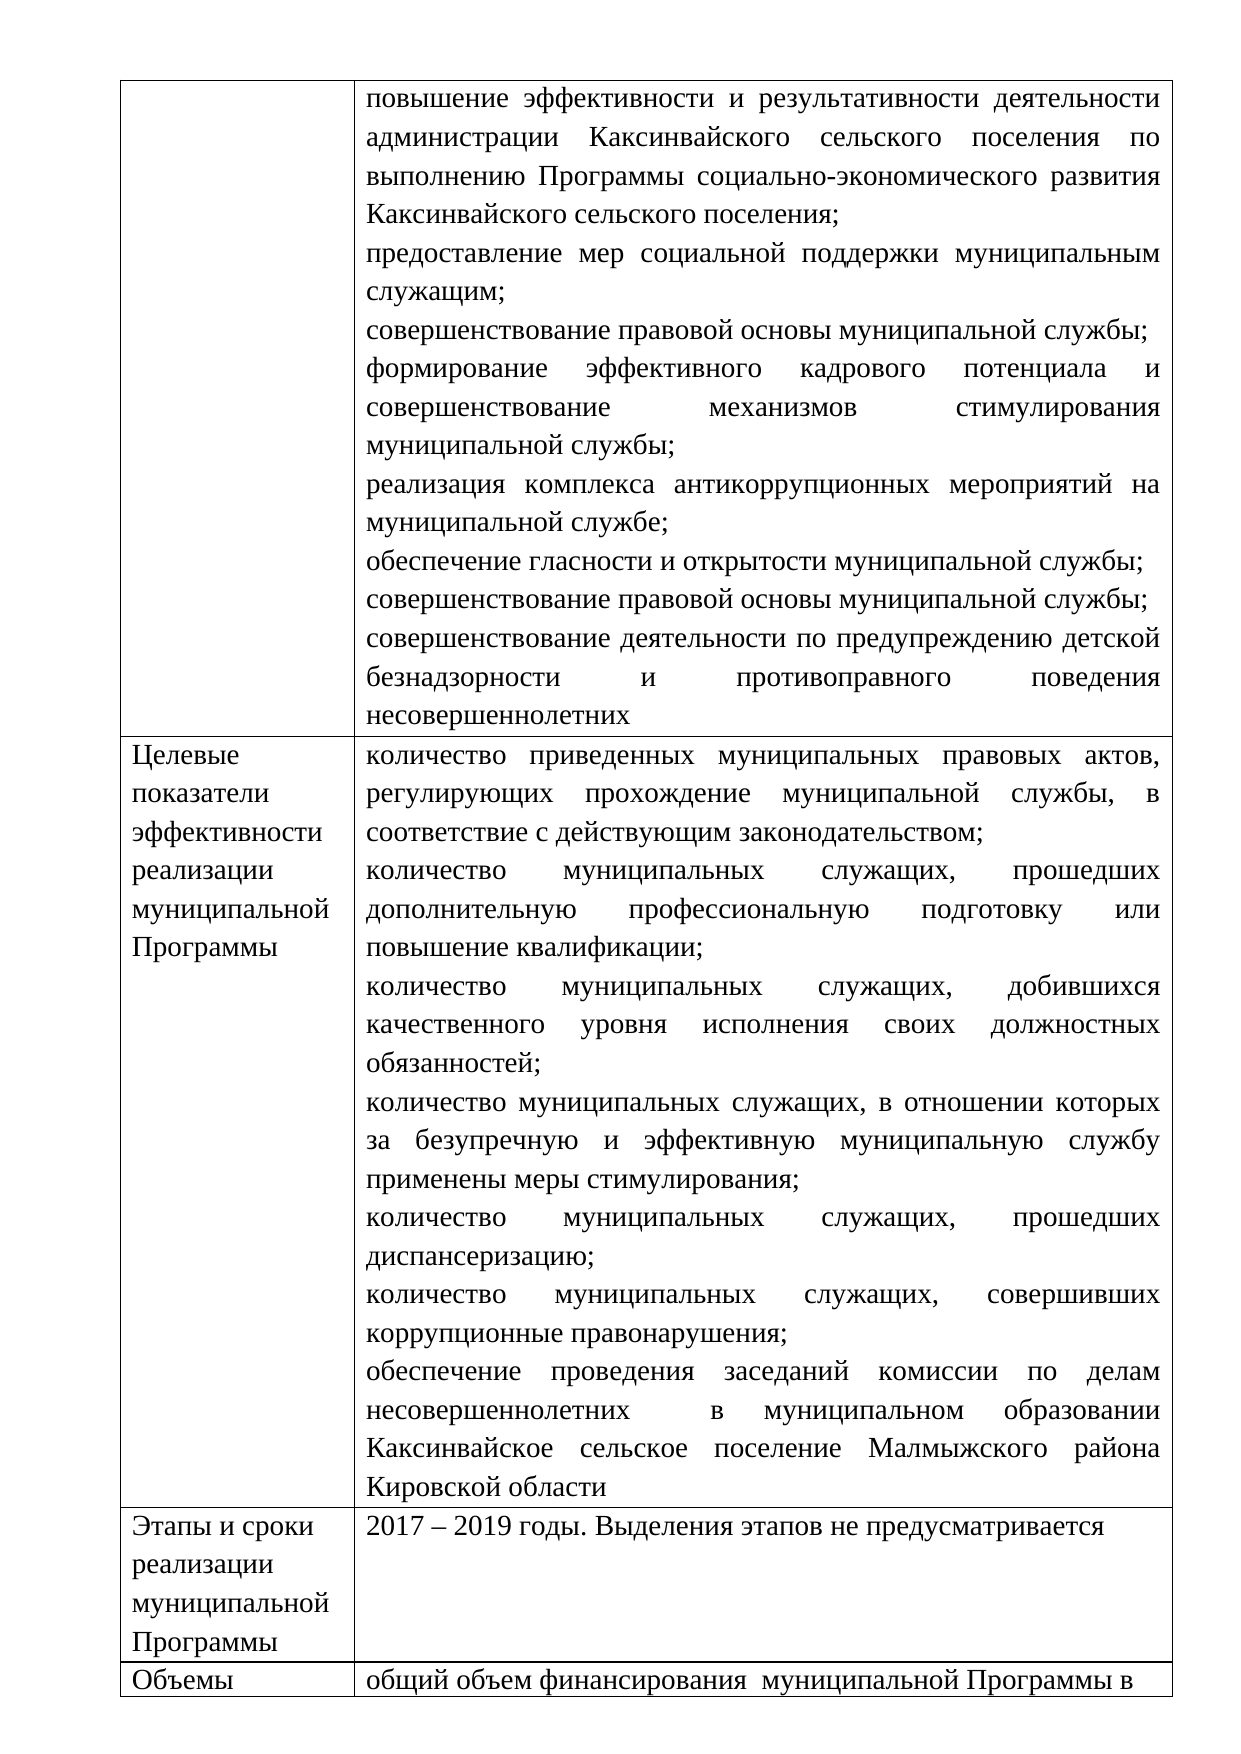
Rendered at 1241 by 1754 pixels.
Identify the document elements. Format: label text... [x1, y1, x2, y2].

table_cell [121, 1663, 354, 1696]
table_cell 2017 – 2019 годы. Выделения этапов не предусматривается [355, 1508, 1172, 1661]
table_cell Целевые показатели эффективности реализации муниципальной Программы [121, 737, 354, 1507]
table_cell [355, 81, 1172, 736]
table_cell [355, 1663, 1172, 1696]
table_cell Этапы и сроки реализации муниципальной Программы [121, 1508, 354, 1661]
table_cell количество приведенных муниципальных правовых актов, регулирующих прохождение муниципальной службы, в соответствие с действующим законодательством; количество муниципальных служащих, прошедших дополнительную профессиональную подготовку или повышение квалификации; количество муниципальных служащих, добившихся качественного уровня исполнения своих должностных обязанностей; количество муниципальных служащих, в отношении которых за безупречную и эффективную муниципальную службу применены меры стимулирования; количество муниципальных служащих, прошедших диспансеризацию; количество муниципальных служащих, совершивших коррупционные правонарушения; обеспечение проведения заседаний комиссии по делам несовершеннолетних в муниципальном образовании Каксинвайское сельское поселение Малмыжского района Кировской области [355, 737, 1172, 1507]
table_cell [121, 81, 354, 736]
